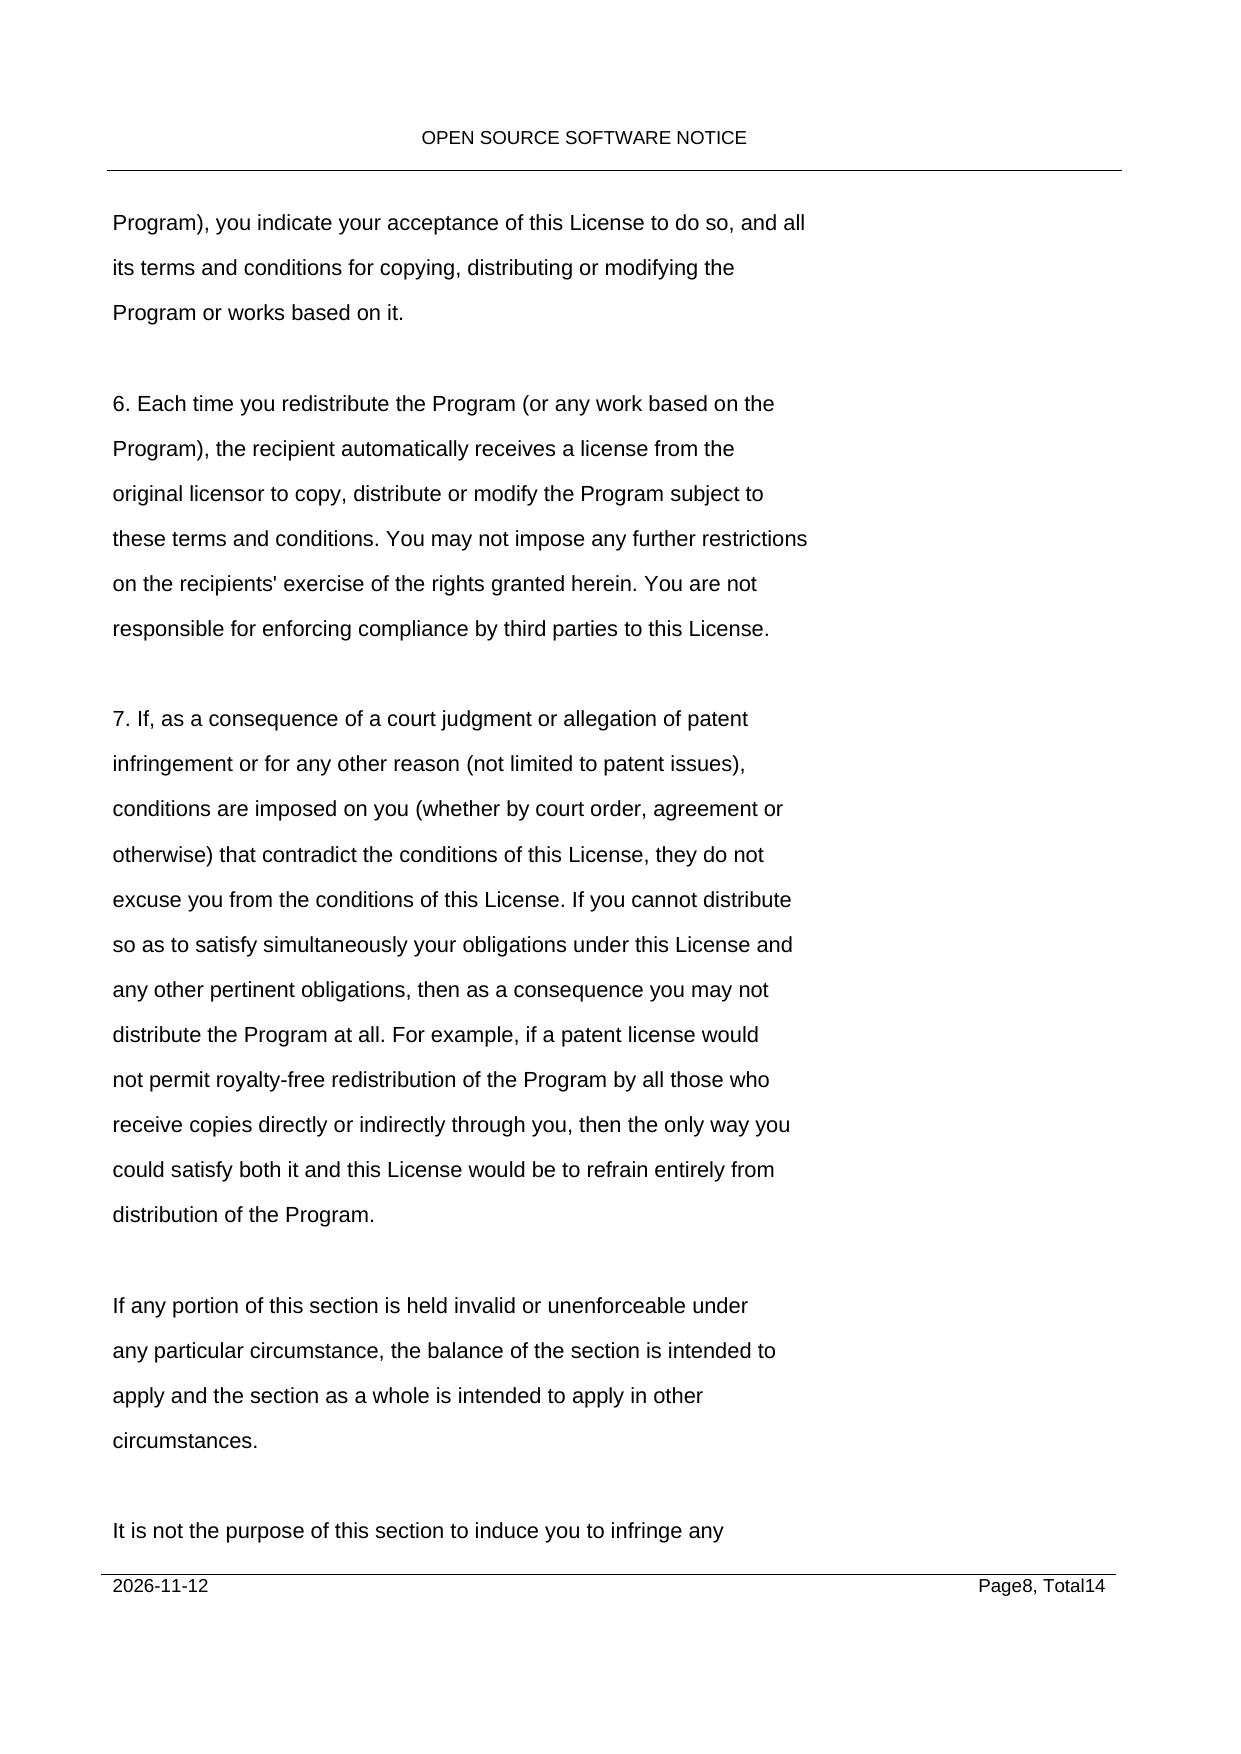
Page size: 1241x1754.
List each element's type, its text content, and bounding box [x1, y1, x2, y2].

text Program or works based on it. [112, 297, 1128, 329]
text circumstances. [112, 1424, 1128, 1457]
text original licensor to copy, distribute or modify the Program subject to [112, 477, 1128, 509]
text infringement or for any other reason (not limited to patent issues), [112, 748, 1128, 780]
text any particular circumstance, the balance of the section is intended to [112, 1334, 1128, 1366]
text conditions are imposed on you (whether by court order, agreement or [112, 793, 1128, 825]
text so as to satisfy simultaneously your obligations under this License and [112, 928, 1128, 961]
text otherwise) that contradict the conditions of this License, they do not [112, 838, 1128, 870]
text responsible for enforcing compliance by third parties to this License. [112, 612, 1128, 645]
text Program), the recipient automatically receives a license from the [112, 432, 1128, 464]
text 7. If, as a consequence of a court judgment or allegation of patent [112, 702, 1128, 735]
text any other pertinent obligations, then as a consequence you may not [112, 973, 1128, 1006]
text It is not the purpose of this section to induce you to infringe any [112, 1514, 1128, 1547]
text If any portion of this section is held invalid or unenforceable under [112, 1289, 1128, 1321]
text its terms and conditions for copying, distributing or modifying the [112, 251, 1128, 284]
text apply and the section as a whole is intended to apply in other [112, 1379, 1128, 1412]
text 6. Each time you redistribute the Program (or any work based on the [112, 387, 1128, 419]
text receive copies directly or indirectly through you, then the only way you [112, 1108, 1128, 1141]
text these terms and conditions. You may not impose any further restrictions [112, 522, 1128, 554]
text not permit royalty-free redistribution of the Program by all those who [112, 1063, 1128, 1096]
text excuse you from the conditions of this License. If you cannot distribute [112, 883, 1128, 915]
text Program), you indicate your acceptance of this License to do so, and all [112, 206, 1128, 239]
text on the recipients' exercise of the rights granted herein. You are not [112, 567, 1128, 600]
text distribute the Program at all. For example, if a patent license would [112, 1018, 1128, 1051]
text could satisfy both it and this License would be to refrain entirely from [112, 1153, 1128, 1186]
text distribution of the Program. [112, 1199, 1128, 1231]
